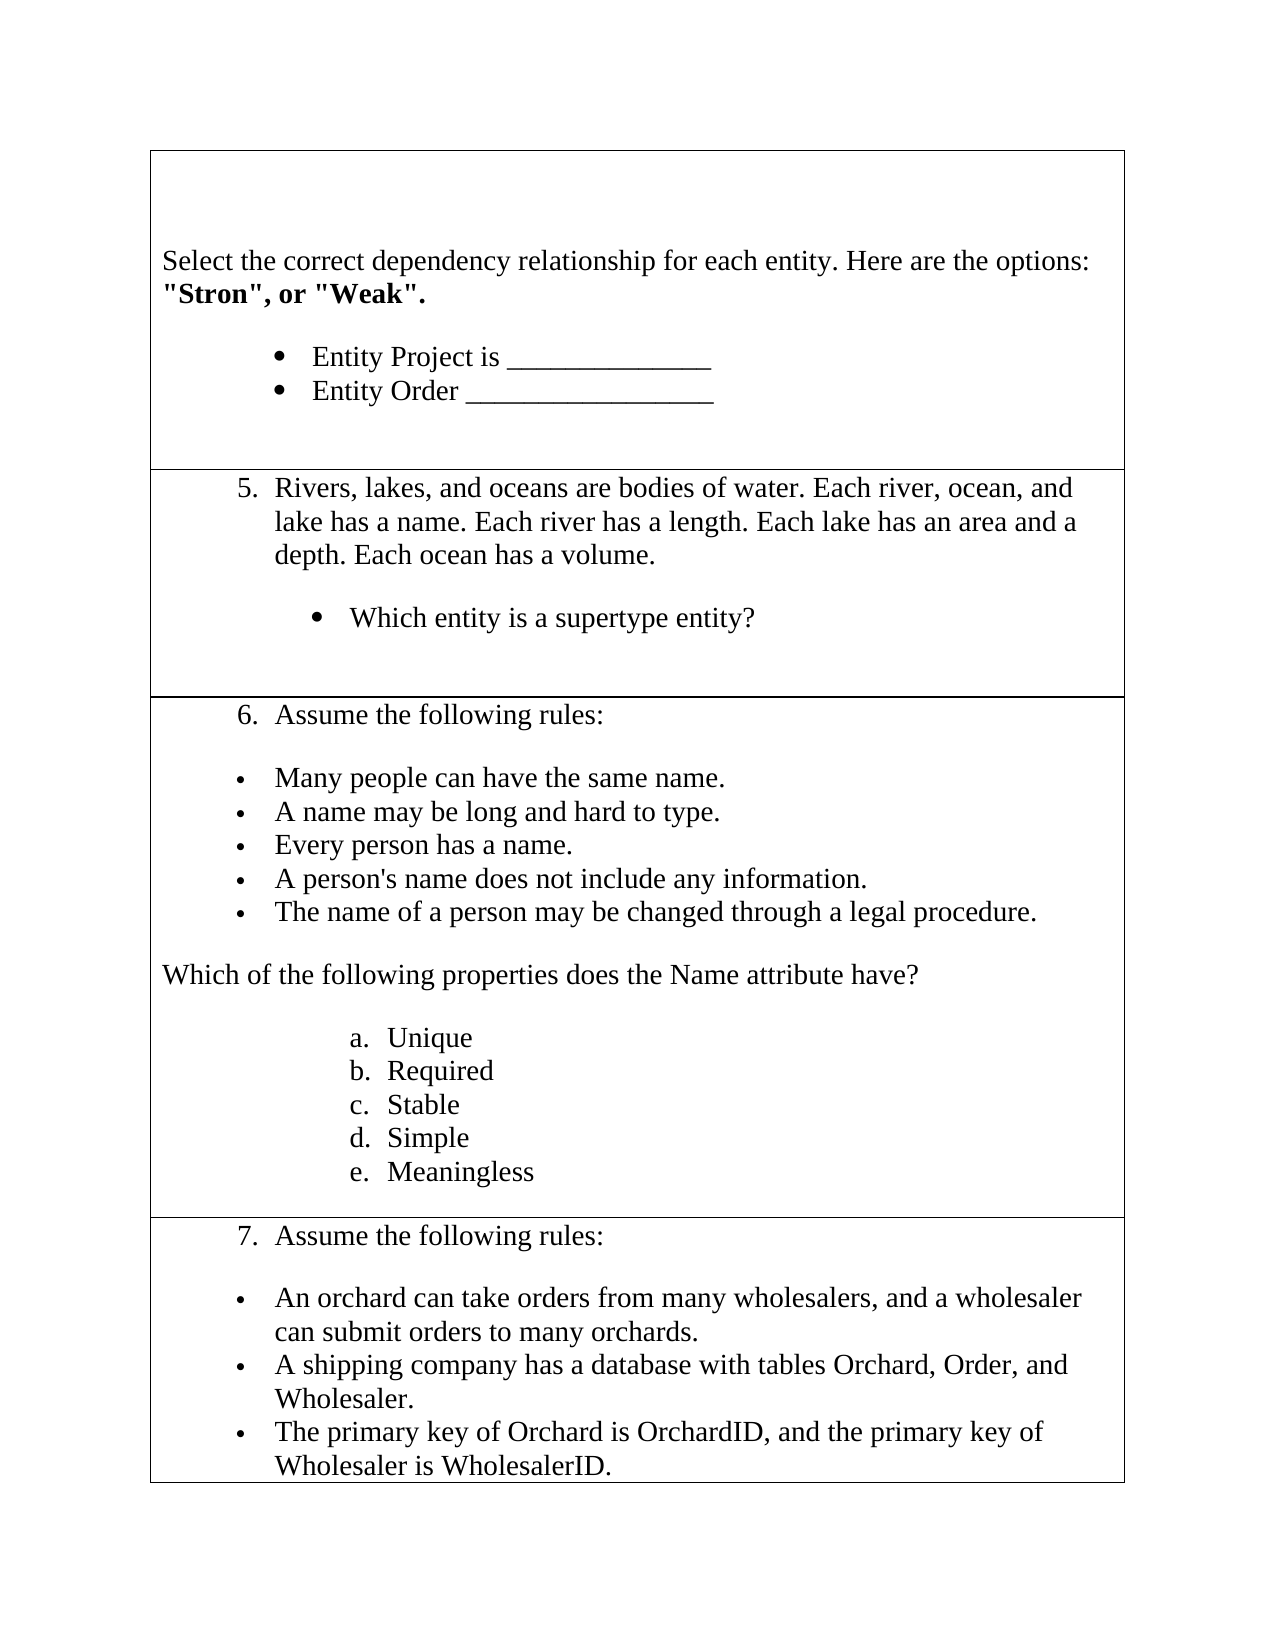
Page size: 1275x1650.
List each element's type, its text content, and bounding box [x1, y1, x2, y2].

table_cell Rivers, lakes, and oceans are bodies of water. Each river, ocean, and lake has a name. Each river has a length. Each lake has an area and a depth. Each ocean has a volume. Which entity is a supertype entity? [151, 470, 1124, 696]
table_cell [151, 1218, 1124, 1482]
table_cell Assume the following rules: Many people can have the same name. A name may be long and hard to type. Every person has a name. A person's name does not include any information. The name of a person may be changed through a legal procedure. Which of the following properties does the Name attribute have? Unique Required Stable Simple Meaningless [151, 698, 1124, 1217]
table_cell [151, 151, 1124, 469]
